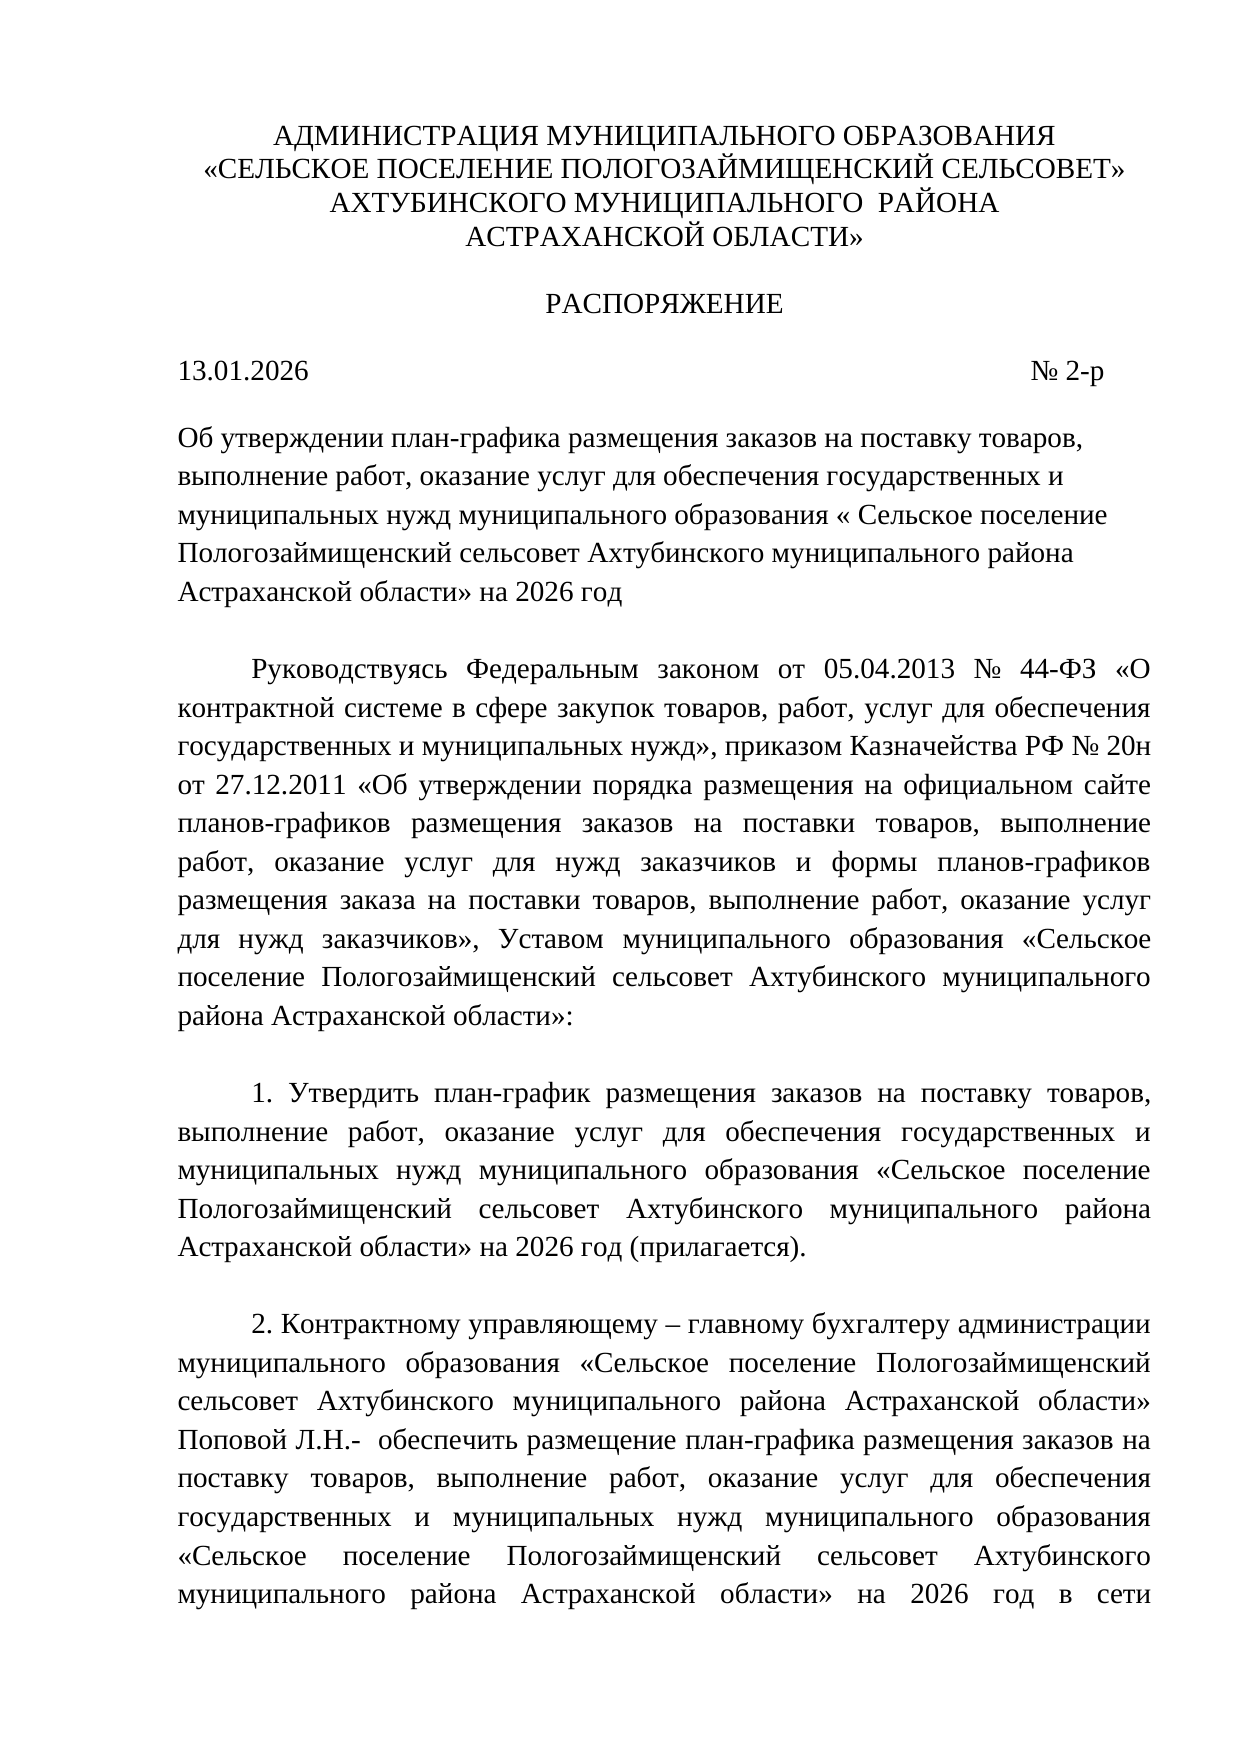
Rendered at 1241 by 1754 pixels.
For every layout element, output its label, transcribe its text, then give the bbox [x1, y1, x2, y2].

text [177, 1306, 1152, 1610]
text 13.01.2026 № 2-р [177, 353, 1152, 386]
text АХТУБИНСКОГО МУНИЦИПАЛЬНОГО РАЙОНА [177, 185, 1152, 219]
text выполнение работ, оказание услуг для обеспечения государственных и муниципальных нужд муниципального образования « Сельское поселение [177, 458, 1152, 531]
text Об утверждении план-графика размещения заказов на поставку товаров, [177, 420, 1152, 453]
text РАСПОРЯЖЕНИЕ [177, 286, 1152, 319]
text АДМИНИСТРАЦИЯ МУНИЦИПАЛЬНОГО ОБРАЗОВАНИЯ [177, 118, 1152, 152]
text «СЕЛЬСКОЕ ПОСЕЛЕНИЕ ПОЛОГОЗАЙМИЩЕНСКИЙ СЕЛЬСОВЕТ» [177, 152, 1152, 185]
text Пологозаймищенский сельсовет Ахтубинского муниципального района Астраханской области» на 2026 год [177, 536, 1152, 608]
text Руководствуясь Федеральным законом от 05.04.2013 № 44-ФЗ «О контрактной системе в сфере закупок товаров, работ, услуг для обеспечения государственных и муниципальных нужд», приказом Казначейства РФ № 20н от 27.12.2011 «Об утверждении порядка размещения на официальном сайте планов-графиков размещения заказов на поставки товаров, выполнение работ, оказание услуг для нужд заказчиков и формы планов-графиков размещения заказа на поставки товаров, выполнение работ, оказание услуг для нужд заказчиков», Уставом муниципального образования «Сельское поселение Пологозаймищенский сельсовет Ахтубинского муниципального района Астраханской области»: [177, 651, 1152, 1032]
text АСТРАХАНСКОЙ ОБЛАСТИ» [177, 219, 1152, 252]
text 1. Утвердить план-график размещения заказов на поставку товаров, выполнение работ, оказание услуг для обеспечения государственных и муниципальных нужд муниципального образования «Сельское поселение Пологозаймищенский сельсовет Ахтубинского муниципального района Астраханской области» на 2026 год (прилагается). [177, 1075, 1152, 1263]
